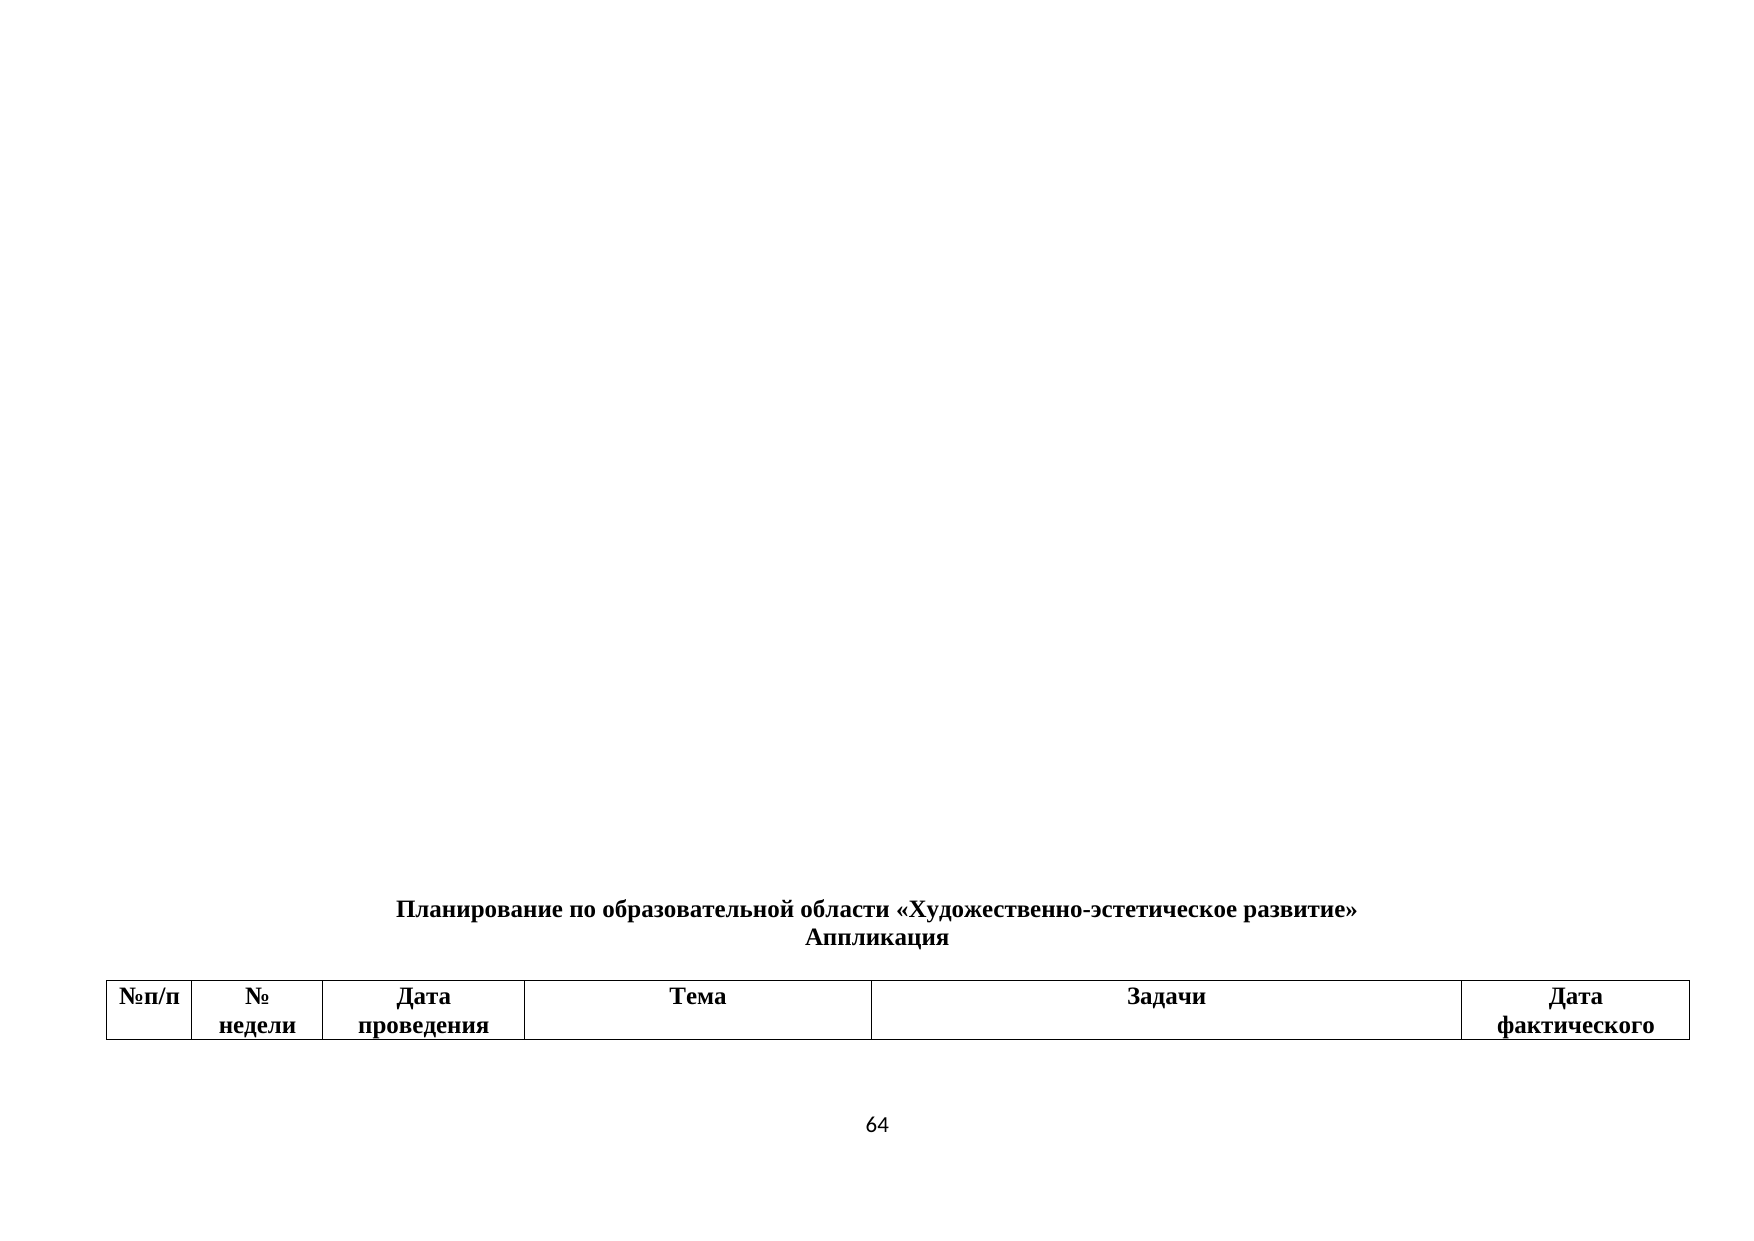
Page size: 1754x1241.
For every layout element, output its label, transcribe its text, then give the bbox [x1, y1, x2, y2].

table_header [1462, 981, 1689, 1038]
text Планирование по образовательной области «Художественно-эстетическое развитие» [118, 894, 1636, 922]
table_header Дата проведения [323, 981, 524, 1038]
table_header Тема [525, 981, 871, 1038]
table_header №п/п [107, 981, 191, 1038]
table_header № недели [192, 981, 322, 1038]
text Аппликация [118, 922, 1636, 951]
table_header Задачи [872, 981, 1461, 1038]
